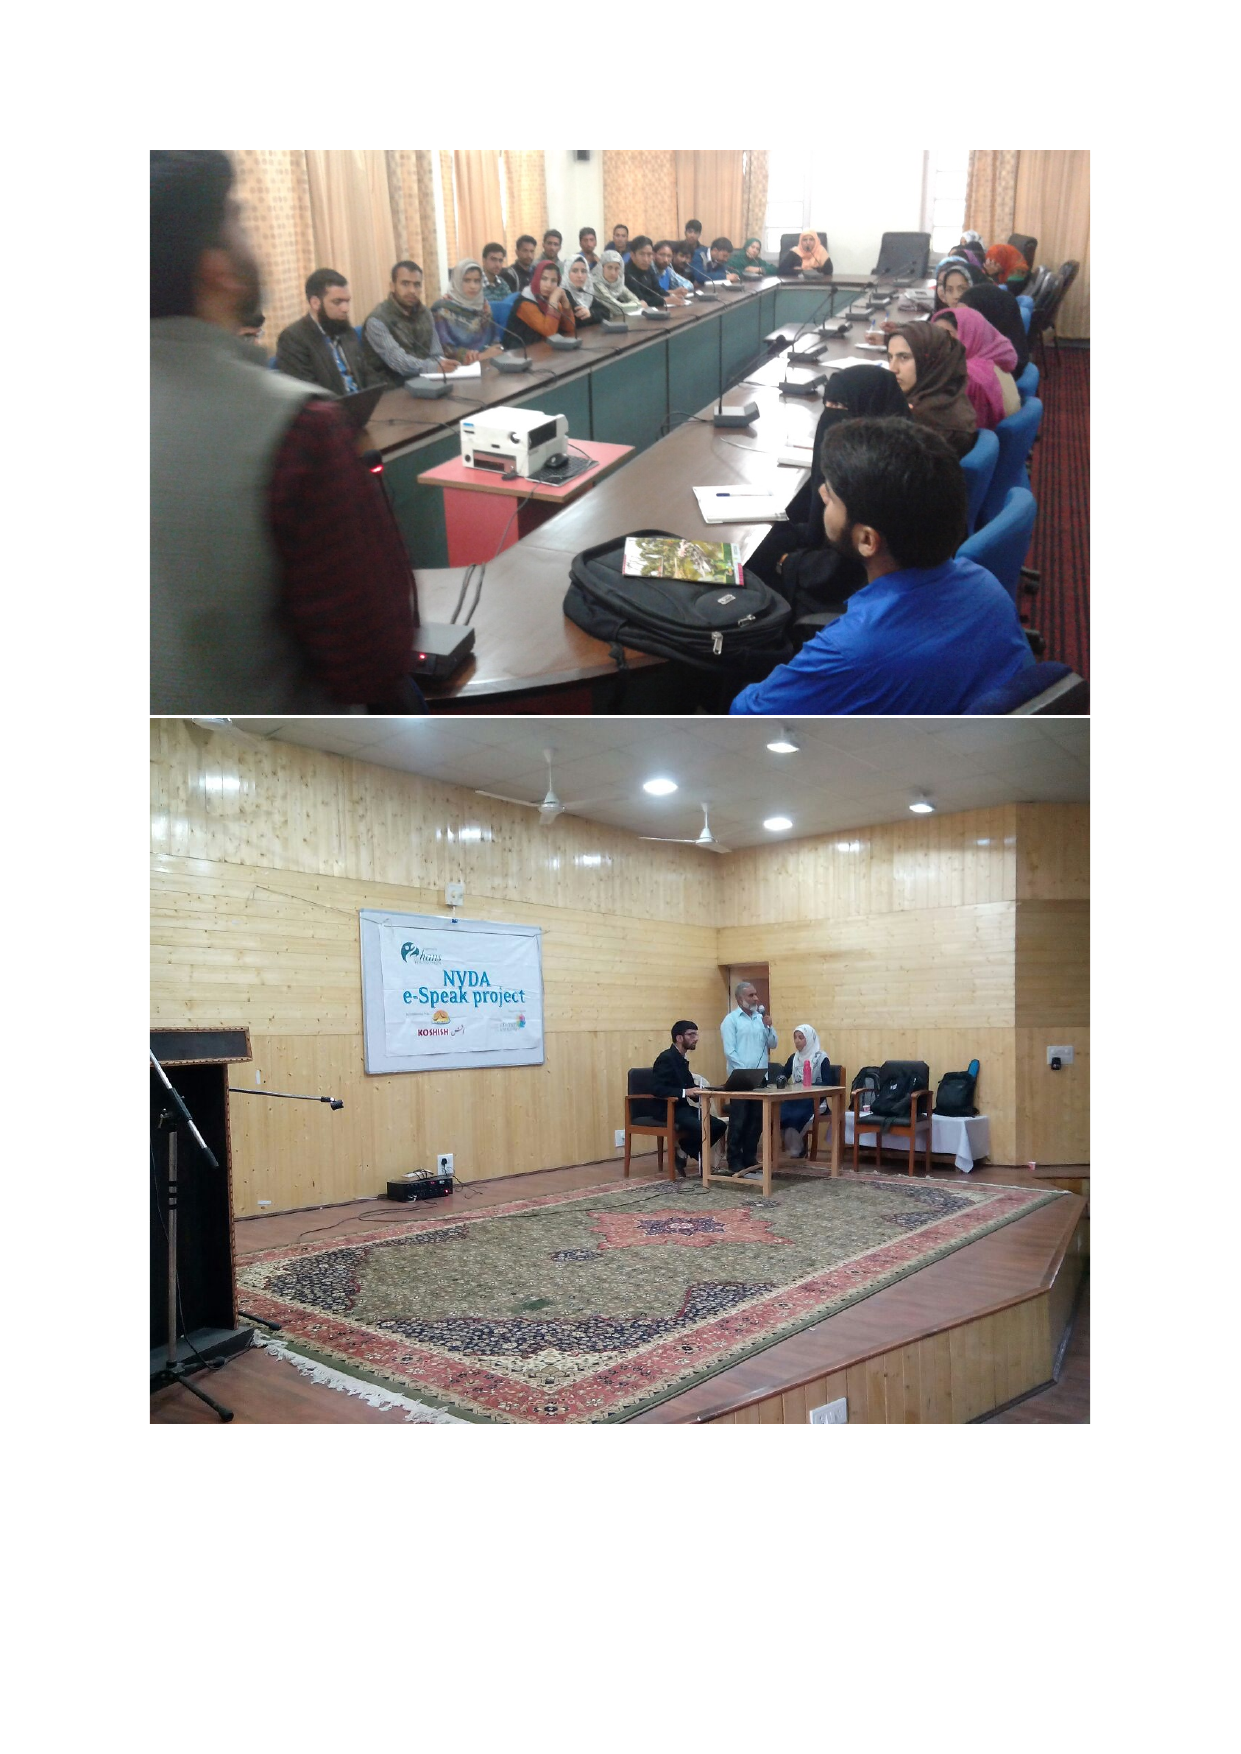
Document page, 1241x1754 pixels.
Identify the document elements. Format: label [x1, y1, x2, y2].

picture [149, 150, 1091, 715]
picture [149, 718, 1091, 1424]
